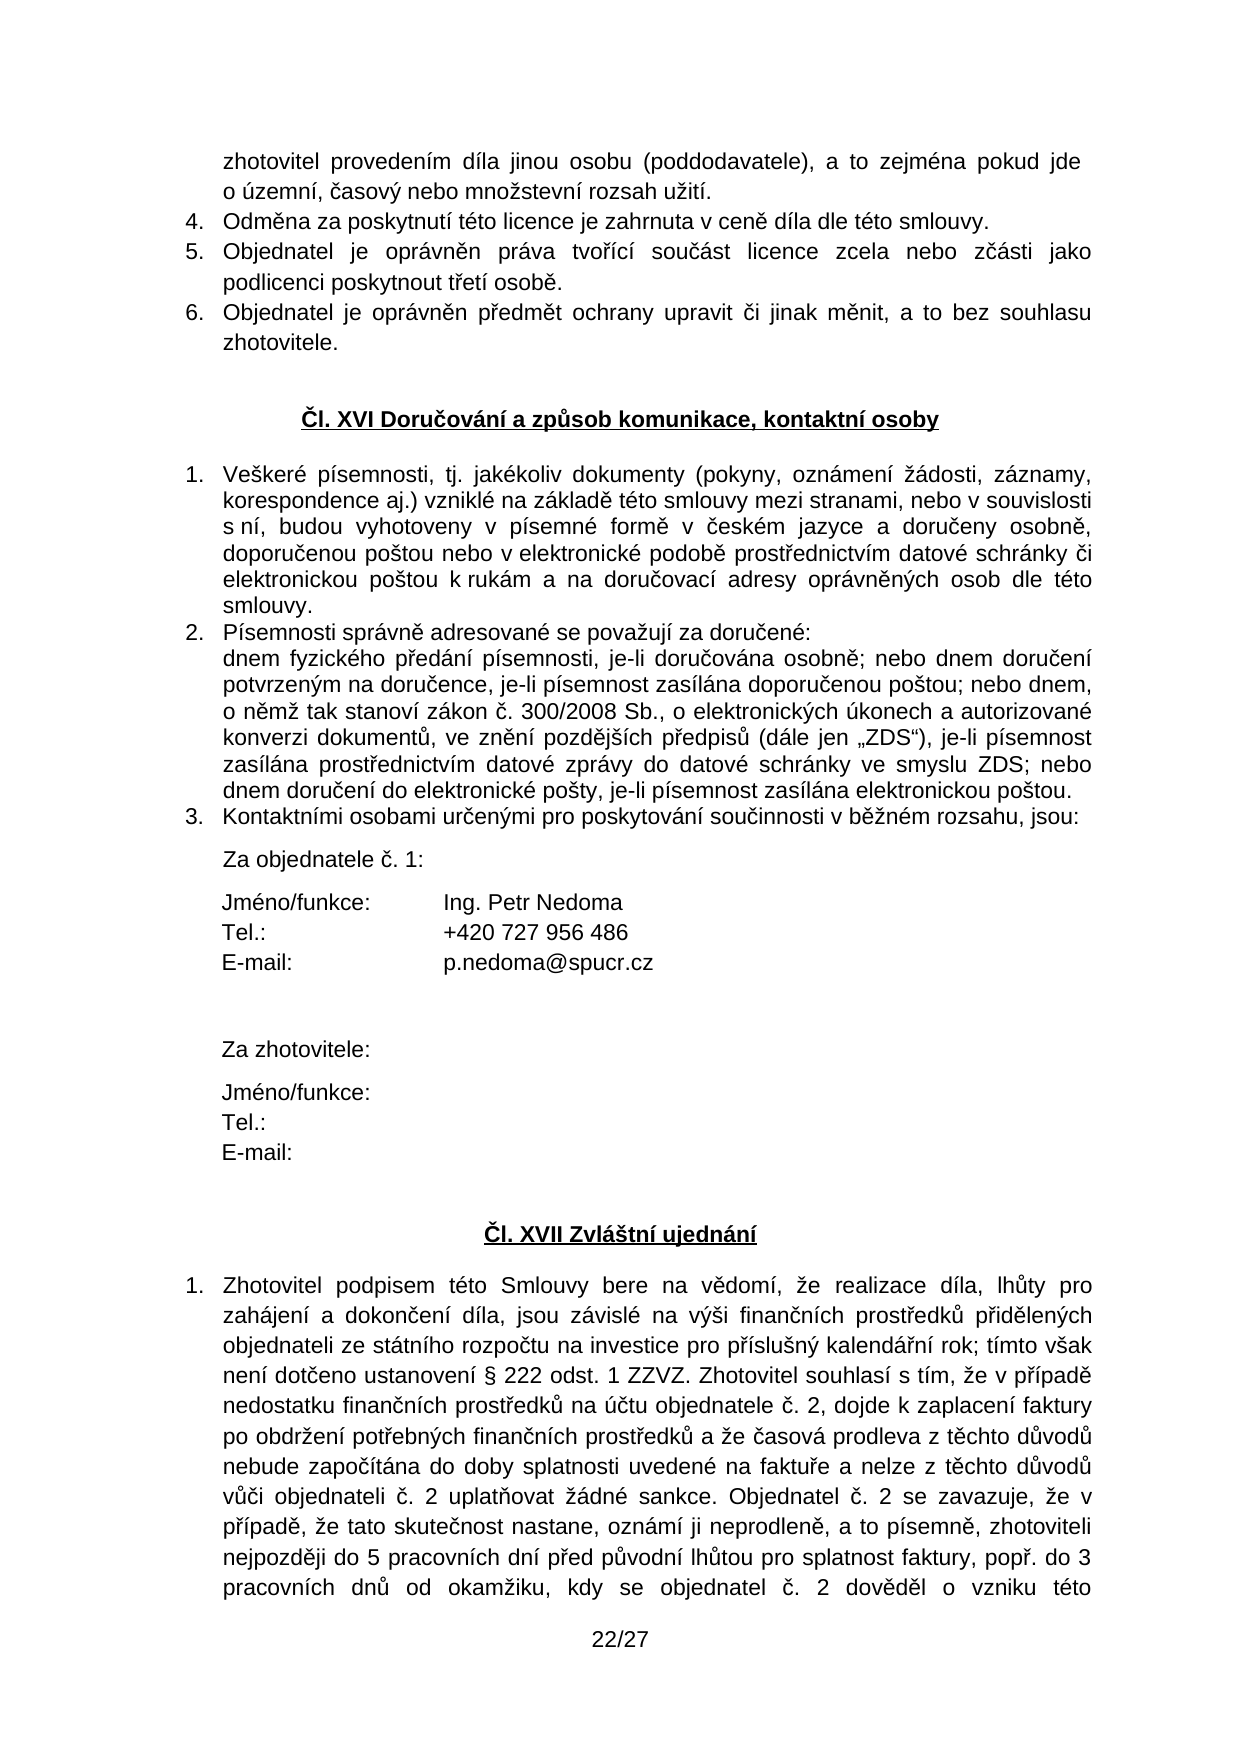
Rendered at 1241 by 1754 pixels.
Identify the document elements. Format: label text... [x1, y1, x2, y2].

text E-mail: p.nedoma@spucr.cz [192, 949, 1093, 975]
text Jméno/funkce: [192, 1079, 1093, 1105]
text Za zhotovitele: [192, 1036, 1093, 1062]
list Odměna za poskytnutí této licence je zahrnuta v ceně díla dle této smlouvy. [185, 208, 1093, 234]
list Objednatel je oprávněn předmět ochrany upravit či jinak měnit, a to bez souhlasu zhotovitele. [185, 299, 1093, 355]
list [185, 148, 1093, 204]
list Objednatel je oprávněn práva tvořící součást licence zcela nebo zčásti jako podlicenci poskytnout třetí osobě. [185, 238, 1093, 295]
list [185, 1272, 1093, 1600]
text Čl. XVII Zvláštní ujednání [148, 1221, 1093, 1247]
list Veškeré písemnosti, tj. jakékoliv dokumenty (pokyny, oznámení žádosti, záznamy, korespondence aj.) vzniklé na základě této smlouvy mezi stranami, nebo v souvislosti s ní, budou vyhotoveny v písemné formě v českém jazyce a doručeny osobně, doporučenou poštou nebo v elektronické podobě prostřednictvím datové schránky či elektronickou poštou k rukám a na doručovací adresy oprávněných osob dle této smlouvy. [185, 461, 1093, 619]
list Kontaktními osobami určenými pro poskytování součinnosti v běžném rozsahu, jsou: [185, 803, 1093, 829]
list Písemnosti správně adresované se považují za doručené: [185, 619, 1093, 645]
list Za objednatele č. 1: [223, 846, 1093, 872]
text Jméno/funkce: Ing. Petr Nedoma [148, 889, 1093, 915]
text Tel.: [192, 1109, 1093, 1135]
text E-mail: [192, 1139, 1093, 1166]
text Čl. XVI Doručování a způsob komunikace, kontaktní osoby [148, 406, 1093, 433]
text Tel.: +420 727 956 486 [192, 919, 1093, 945]
text dnem fyzického předání písemnosti, je-li doručována osobně; nebo dnem doručení potvrzeným na doručence, je-li písemnost zasílána doporučenou poštou; nebo dnem, o němž tak stanoví zákon č. 300/2008 Sb., o elektronických úkonech a autorizované konverzi dokumentů, ve znění pozdějších předpisů (dále jen „ZDS“), je-li písemnost zasílána prostřednictvím datové zprávy do datové schránky ve smyslu ZDS; nebo dnem doručení do elektronické pošty, je-li písemnost zasílána elektronickou poštou. [223, 645, 1093, 803]
